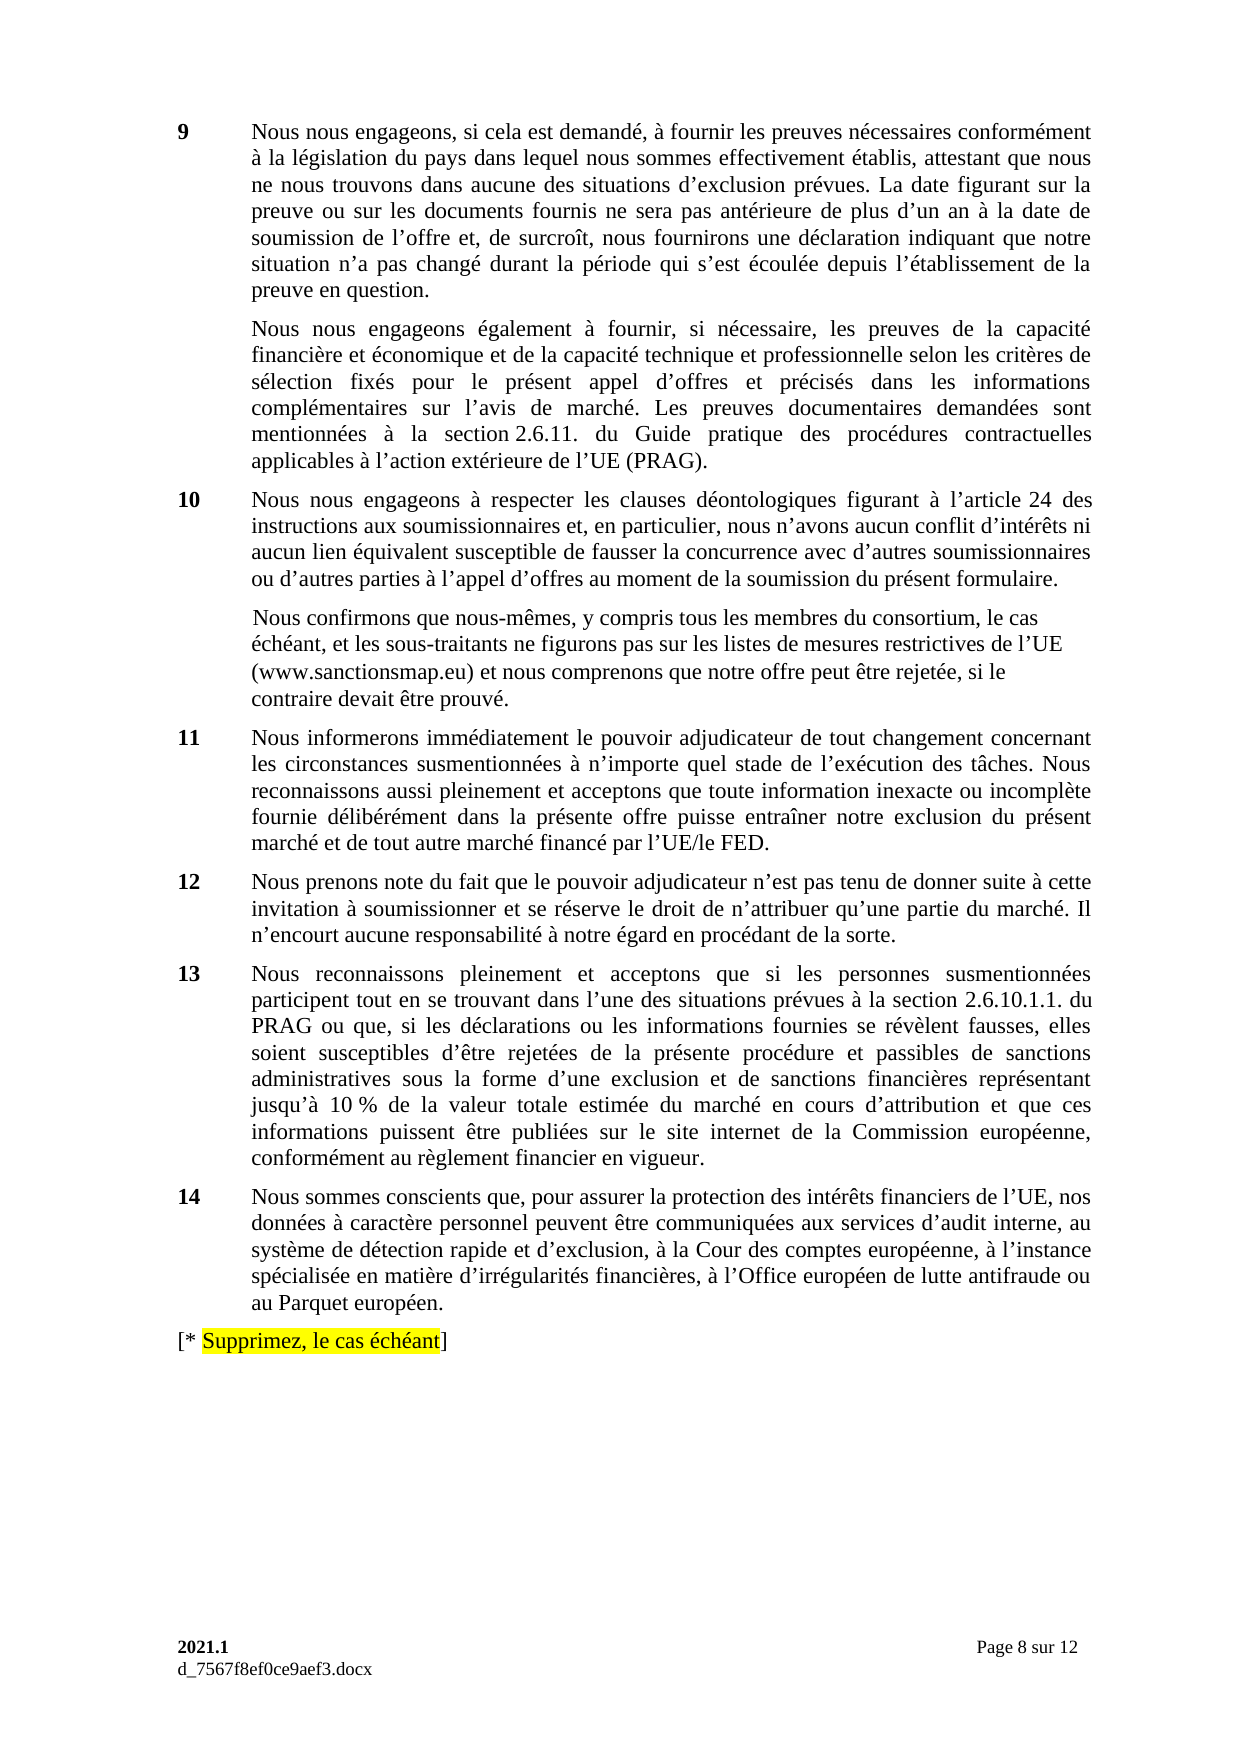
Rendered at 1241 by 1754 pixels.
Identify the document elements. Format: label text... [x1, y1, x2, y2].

text 9 Nous nous engageons, si cela est demandé, à fournir les preuves nécessaires conformément à la législation du pays dans lequel nous sommes effectivement établis, attestant que nous ne nous trouvons dans aucune des situations d’exclusion prévues. La date figurant sur la preuve ou sur les documents fournis ne sera pas antérieure de plus d’un an à la date de soumission de l’offre et, de surcroît, nous fournirons une déclaration indiquant que notre situation n’a pas changé durant la période qui s’est écoulée depuis l’établissement de la preuve en question. [177, 118, 1092, 303]
text 13 Nous reconnaissons pleinement et acceptons que si les personnes susmentionnées participent tout en se trouvant dans l’une des situations prévues à la section 2.6.10.1.1. du PRAG ou que, si les déclarations ou les informations fournies se révèlent fausses, elles soient susceptibles d’être rejetées de la présente procédure et passibles de sanctions administratives sous la forme d’une exclusion et de sanctions financières représentant jusqu’à 10 % de la valeur totale estimée du marché en cours d’attribution et que ces informations puissent être publiées sur le site internet de la Commission européenne, conformément au règlement financier en vigueur. [177, 960, 1092, 1171]
text 12 Nous prenons note du fait que le pouvoir adjudicateur n’est pas tenu de donner suite à cette invitation à soumissionner et se réserve le droit de n’attribuer qu’une partie du marché. Il n’encourt aucune responsabilité à notre égard en procédant de la sorte. [177, 868, 1092, 947]
text Nous nous engageons également à fournir, si nécessaire, les preuves de la capacité financière et économique et de la capacité technique et professionnelle selon les critères de sélection fixés pour le présent appel d’offres et précisés dans les informations complémentaires sur l’avis de marché. Les preuves documentaires demandées sont mentionnées à la section 2.6.11. du Guide pratique des procédures contractuelles applicables à l’action extérieure de l’UE (PRAG). [251, 315, 1092, 473]
text [* Supprimez, le cas échéant] [177, 1327, 1092, 1354]
text 14 Nous sommes conscients que, pour assurer la protection des intérêts financiers de l’UE, nos données à caractère personnel peuvent être communiquées aux services d’audit interne, au système de détection rapide et d’exclusion, à la Cour des comptes européenne, à l’instance spécialisée en matière d’irrégularités financières, à l’Office européen de lutte antifraude ou au Parquet européen. [177, 1183, 1092, 1315]
text 10 Nous nous engageons à respecter les clauses déontologiques figurant à l’article 24 des instructions aux soumissionnaires et, en particulier, nous n’avons aucun conflit d’intérêts ni aucun lien équivalent susceptible de fausser la concurrence avec d’autres soumissionnaires ou d’autres parties à l’appel d’offres au moment de la soumission du présent formulaire. [177, 486, 1092, 591]
text Nous confirmons que nous-mêmes, y compris tous les membres du consortium, le cas échéant, et les sous-traitants ne figurons pas sur les listes de mesures restrictives de l’UE (www.sanctionsmap.eu) et nous comprenons que notre offre peut être rejetée, si le contraire devait être prouvé. [251, 604, 1092, 711]
text 11 Nous informerons immédiatement le pouvoir adjudicateur de tout changement concernant les circonstances susmentionnées à n’importe quel stade de l’exécution des tâches. Nous reconnaissons aussi pleinement et acceptons que toute information inexacte ou incomplète fournie délibérément dans la présente offre puisse entraîner notre exclusion du présent marché et de tout autre marché financé par l’UE/le FED. [177, 724, 1092, 856]
